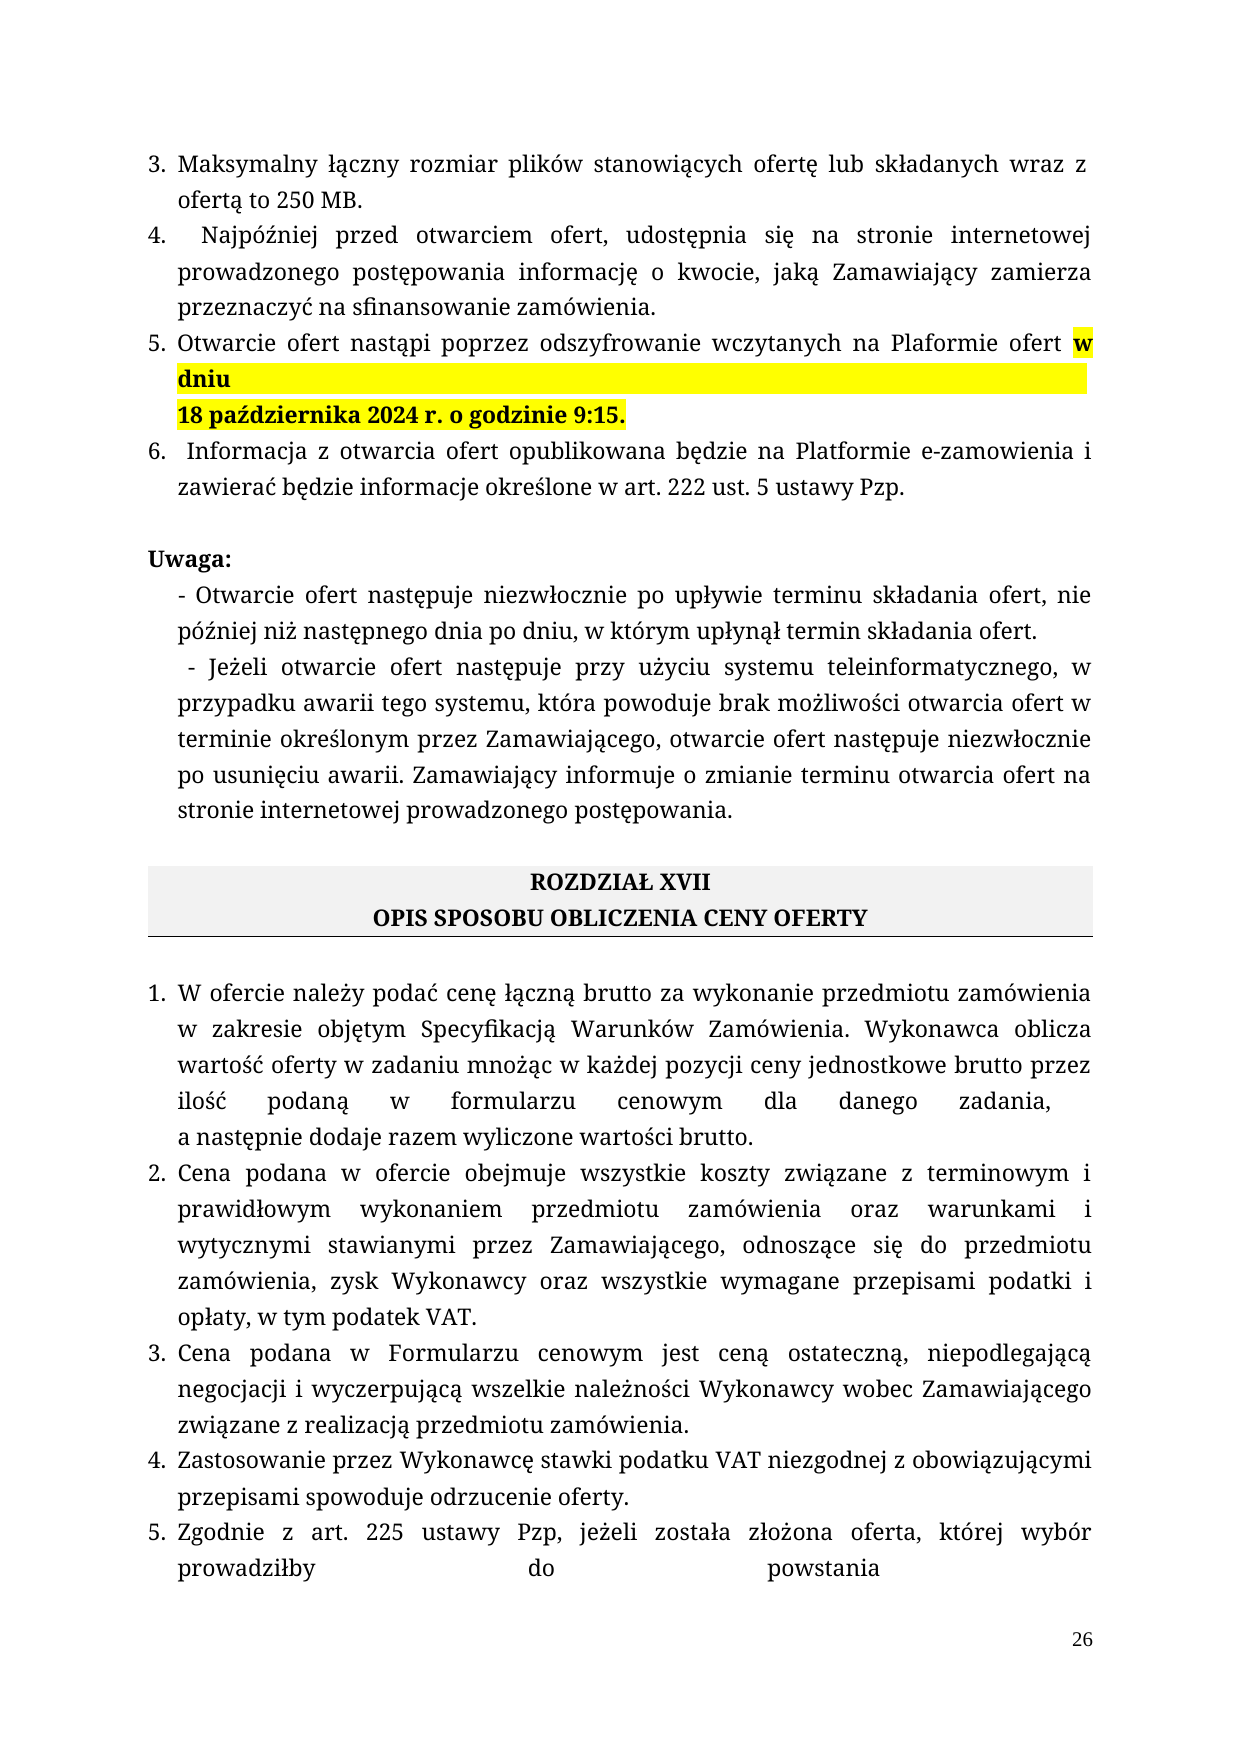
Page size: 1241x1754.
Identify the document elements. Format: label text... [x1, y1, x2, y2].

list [148, 1516, 1093, 1583]
text - Jeżeli otwarcie ofert następuje przy użyciu systemu teleinformatycznego, w przypadku awarii tego systemu, która powoduje brak możliwości otwarcia ofert w terminie określonym przez Zamawiającego, otwarcie ofert następuje niezwłocznie po usunięciu awarii. Zamawiający informuje o zmianie terminu otwarcia ofert na stronie internetowej prowadzonego postępowania. [148, 651, 1093, 826]
list Cena podana w ofercie obejmuje wszystkie koszty związane z terminowym i prawidłowym wykonaniem przedmiotu zamówienia oraz warunkami i wytycznymi stawianymi przez Zamawiającego, odnoszące się do przedmiotu zamówienia, zysk Wykonawcy oraz wszystkie wymagane przepisami podatki i opłaty, w tym podatek VAT. [148, 1157, 1093, 1332]
text OPIS SPOSOBU OBLICZENIA CENY OFERTY [148, 902, 1093, 936]
text 6. Informacja z otwarcia ofert opublikowana będzie na Platformie e-zamowienia i zawierać będzie informacje określone w art. 222 ust. 5 ustawy Pzp. [148, 435, 1093, 502]
text 5. Otwarcie ofert nastąpi poprzez odszyfrowanie wczytanych na Plaformie ofert w dniu 18 października 2024 r. o godzinie 9:15. [148, 327, 1093, 430]
text Uwaga: [148, 543, 1093, 574]
list Zastosowanie przez Wykonawcę stawki podatku VAT niezgodnej z obowiązującymi przepisami spowoduje odrzucenie oferty. [148, 1444, 1093, 1512]
list Maksymalny łączny rozmiar plików stanowiących ofertę lub składanych wraz z ofertą to 250 MB. [148, 148, 1088, 215]
list Cena podana w Formularzu cenowym jest ceną ostateczną, niepodlegającą negocjacji i wyczerpującą wszelkie należności Wykonawcy wobec Zamawiającego związane z realizacją przedmiotu zamówienia. [148, 1337, 1093, 1440]
text ROZDZIAŁ XVII [148, 866, 1093, 898]
text - Otwarcie ofert następuje niezwłocznie po upływie terminu składania ofert, nie później niż następnego dnia po dniu, w którym upłynął termin składania ofert. [148, 579, 1093, 646]
text 4. Najpóźniej przed otwarciem ofert, udostępnia się na stronie internetowej prowadzonego postępowania informację o kwocie, jaką Zamawiający zamierza przeznaczyć na sfinansowanie zamówienia. [148, 219, 1093, 323]
list W ofercie należy podać cenę łączną brutto za wykonanie przedmiotu zamówienia w zakresie objętym Specyfikacją Warunków Zamówienia. Wykonawca oblicza wartość oferty w zadaniu mnożąc w każdej pozycji ceny jednostkowe brutto przez ilość podaną w formularzu cenowym dla danego zadania, a następnie dodaje razem wyliczone wartości brutto. [148, 977, 1093, 1152]
